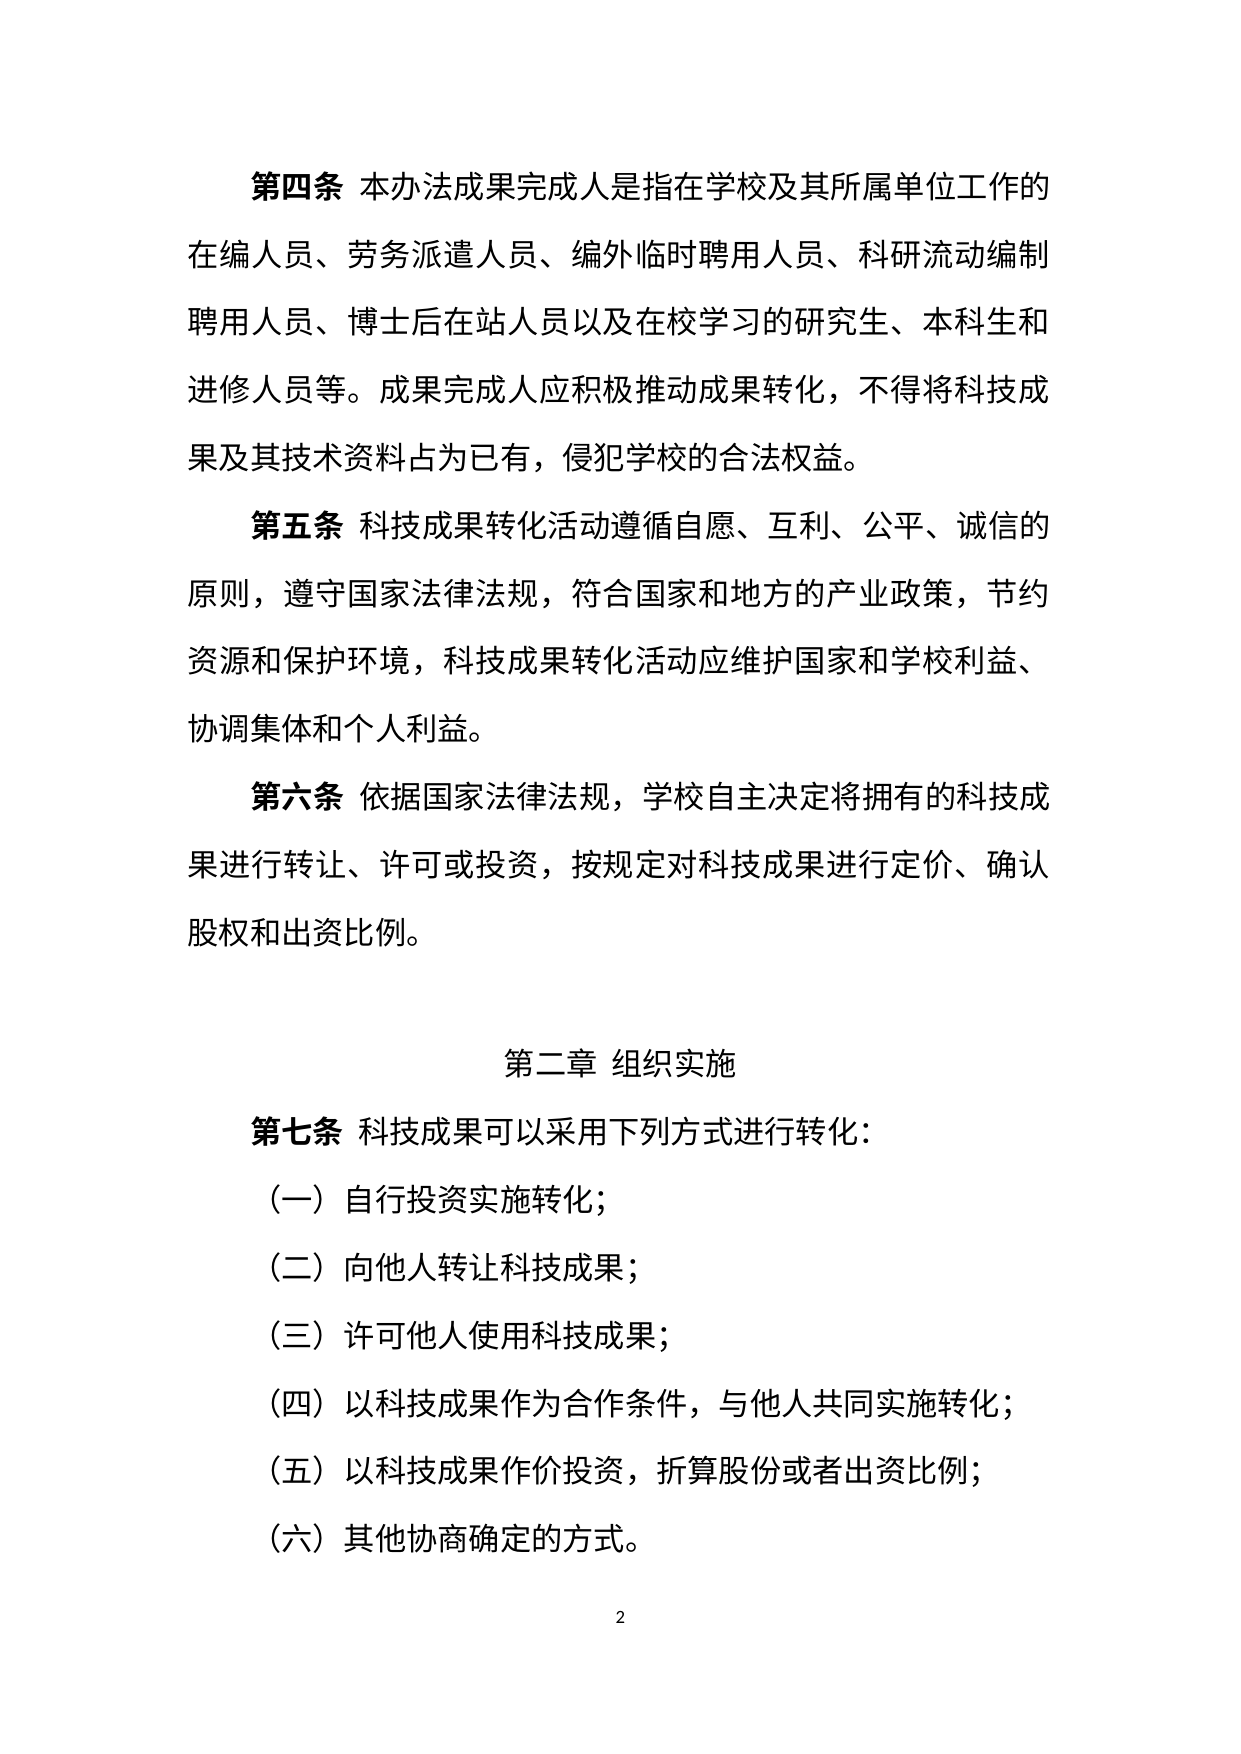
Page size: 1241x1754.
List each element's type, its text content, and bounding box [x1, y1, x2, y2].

text （四）以科技成果作为合作条件，与他人共同实施转化； [187, 1379, 1053, 1424]
text 第六条 依据国家法律法规，学校自主决定将拥有的科技成果进行转让、许可或投资，按规定对科技成果进行定价、确认股权和出资比例。 [187, 772, 1053, 953]
text 第四条 本办法成果完成人是指在学校及其所属单位工作的在编人员、劳务派遣人员、编外临时聘用人员、科研流动编制聘用人员、博士后在站人员以及在校学习的研究生、本科生和进修人员等。成果完成人应积极推动成果转化，不得将科技成果及其技术资料占为已有，侵犯学校的合法权益。 [187, 162, 1053, 478]
text 第七条 科技成果可以采用下列方式进行转化： [187, 1107, 1053, 1153]
text （二）向他人转让科技成果； [187, 1243, 1053, 1288]
text 第五条 科技成果转化活动遵循自愿、互利、公平、诚信的原则，遵守国家法律法规，符合国家和地方的产业政策，节约资源和保护环境，科技成果转化活动应维护国家和学校利益、协调集体和个人利益。 [187, 501, 1053, 750]
text 第二章 组织实施 [187, 1039, 1053, 1085]
text （六）其他协商确定的方式。 [187, 1514, 1053, 1559]
text （五）以科技成果作价投资，折算股份或者出资比例； [187, 1446, 1053, 1492]
text （一）自行投资实施转化； [187, 1175, 1053, 1220]
text （三）许可他人使用科技成果； [187, 1311, 1053, 1356]
